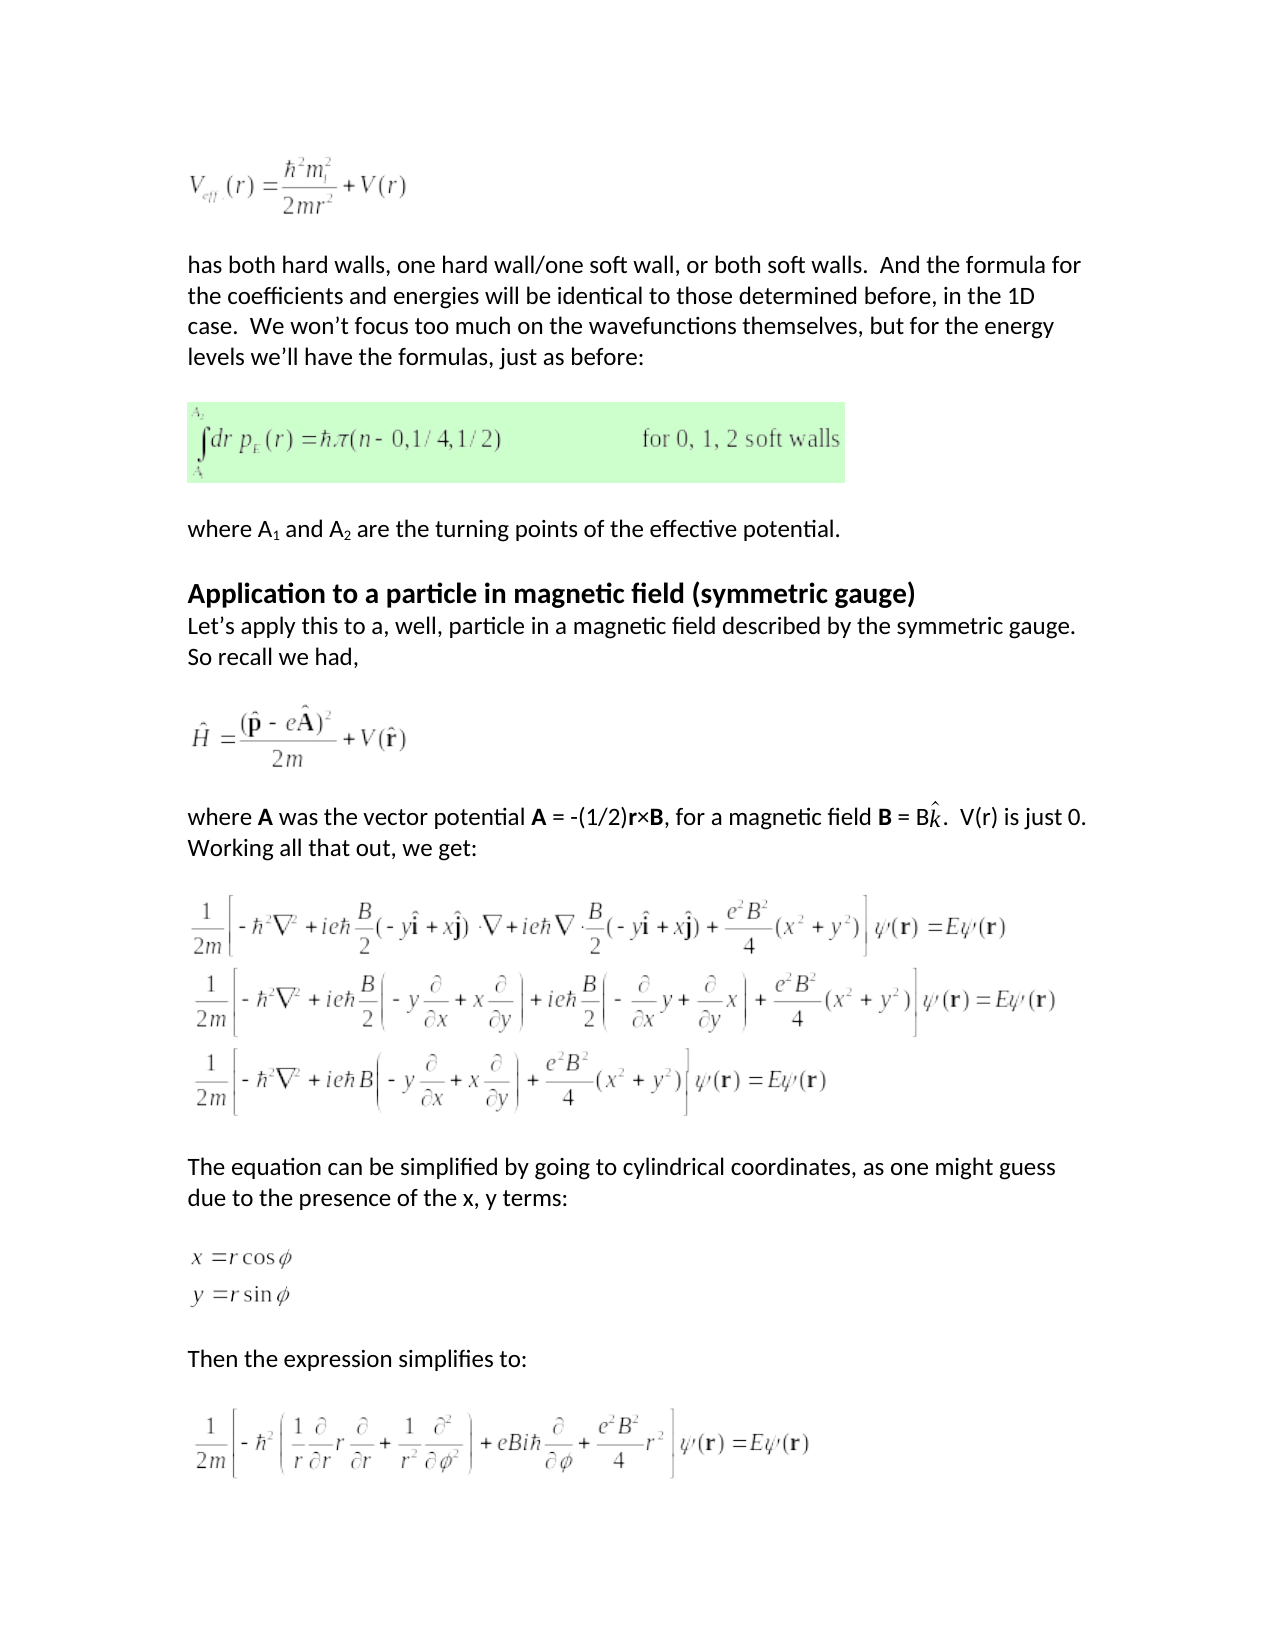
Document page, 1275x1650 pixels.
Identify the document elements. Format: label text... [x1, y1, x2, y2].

text Application to a particle in magnetic field (symmetric gauge) [187, 575, 1087, 610]
text where A1 and A2 are the turning points of the effective potential. [187, 514, 1087, 544]
text Let’s apply this to a, well, particle in a magnetic field described by the symmetric gauge. So recall we had, [187, 610, 1087, 671]
text The equation can be simplified by going to cylindrical coordinates, as one might guess due to the presence of the x, y terms: [187, 1151, 1087, 1212]
text has both hard walls, one hard wall/one soft wall, or both soft walls. And the formula for the coefficients and energies will be identical to those determined before, in the 1D case. We won’t focus too much on the wavefunctions themselves, but for the energy levels we’ll have the formulas, just as before: [187, 249, 1087, 371]
text where A was the vector potential A = -(1/2)r×B, for a magnetic field B = B. V(r) is just 0. Working all that out, we get: [187, 800, 1087, 862]
text Then the expression simplifies to: [187, 1343, 1087, 1374]
